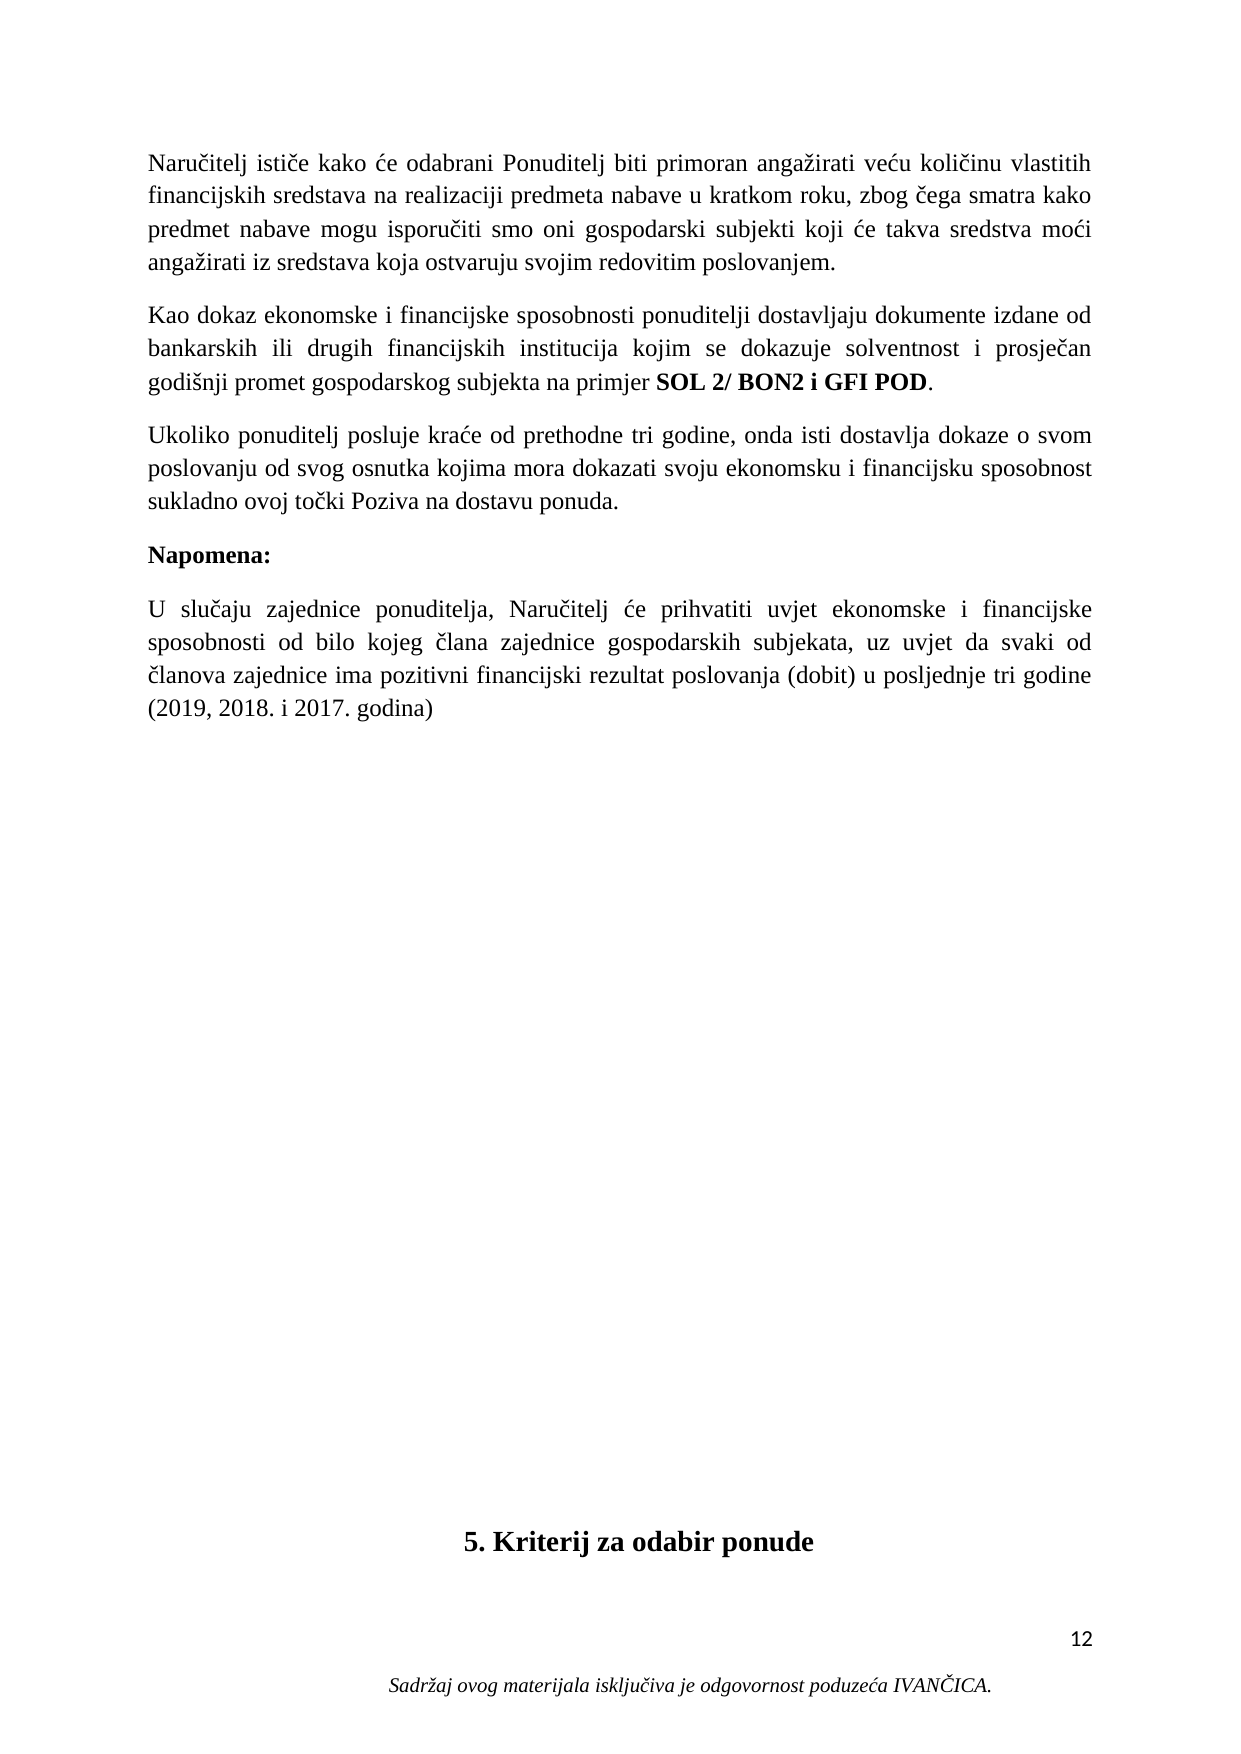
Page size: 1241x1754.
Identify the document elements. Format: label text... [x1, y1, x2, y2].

text Kao dokaz ekonomske i financijske sposobnosti ponuditelji dostavljaju dokumente izdane od bankarskih ili drugih financijskih institucija kojim se dokazuje solventnost i prosječan godišnji promet gospodarskog subjekta na primjer SOL 2/ BON2 i GFI POD. [148, 301, 1093, 395]
subtitle 5. Kriterij za odabir ponude [185, 1524, 1093, 1558]
text Napomena: [148, 540, 1093, 569]
text U slučaju zajednice ponuditelja, Naručitelj će prihvatiti uvjet ekonomske i financijske sposobnosti od bilo kojeg člana zajednice gospodarskih subjekata, uz uvjet da svaki od članova zajednice ima pozitivni financijski rezultat poslovanja (dobit) u posljednje tri godine (2019, 2018. i 2017. godina) [148, 594, 1093, 722]
text Ukoliko ponuditelj posluje kraće od prethodne tri godine, onda isti dostavlja dokaze o svom poslovanju od svog osnutka kojima mora dokazati svoju ekonomsku i financijsku sposobnost sukladno ovoj točki Poziva na dostavu ponuda. [148, 420, 1093, 515]
text Naručitelj ističe kako će odabrani Ponuditelj biti primoran angažirati veću količinu vlastitih financijskih sredstava na realizaciji predmeta nabave u kratkom roku, zbog čega smatra kako predmet nabave mogu isporučiti smo oni gospodarski subjekti koji će takva sredstva moći angažirati iz sredstava koja ostvaruju svojim redovitim poslovanjem. [148, 148, 1093, 275]
